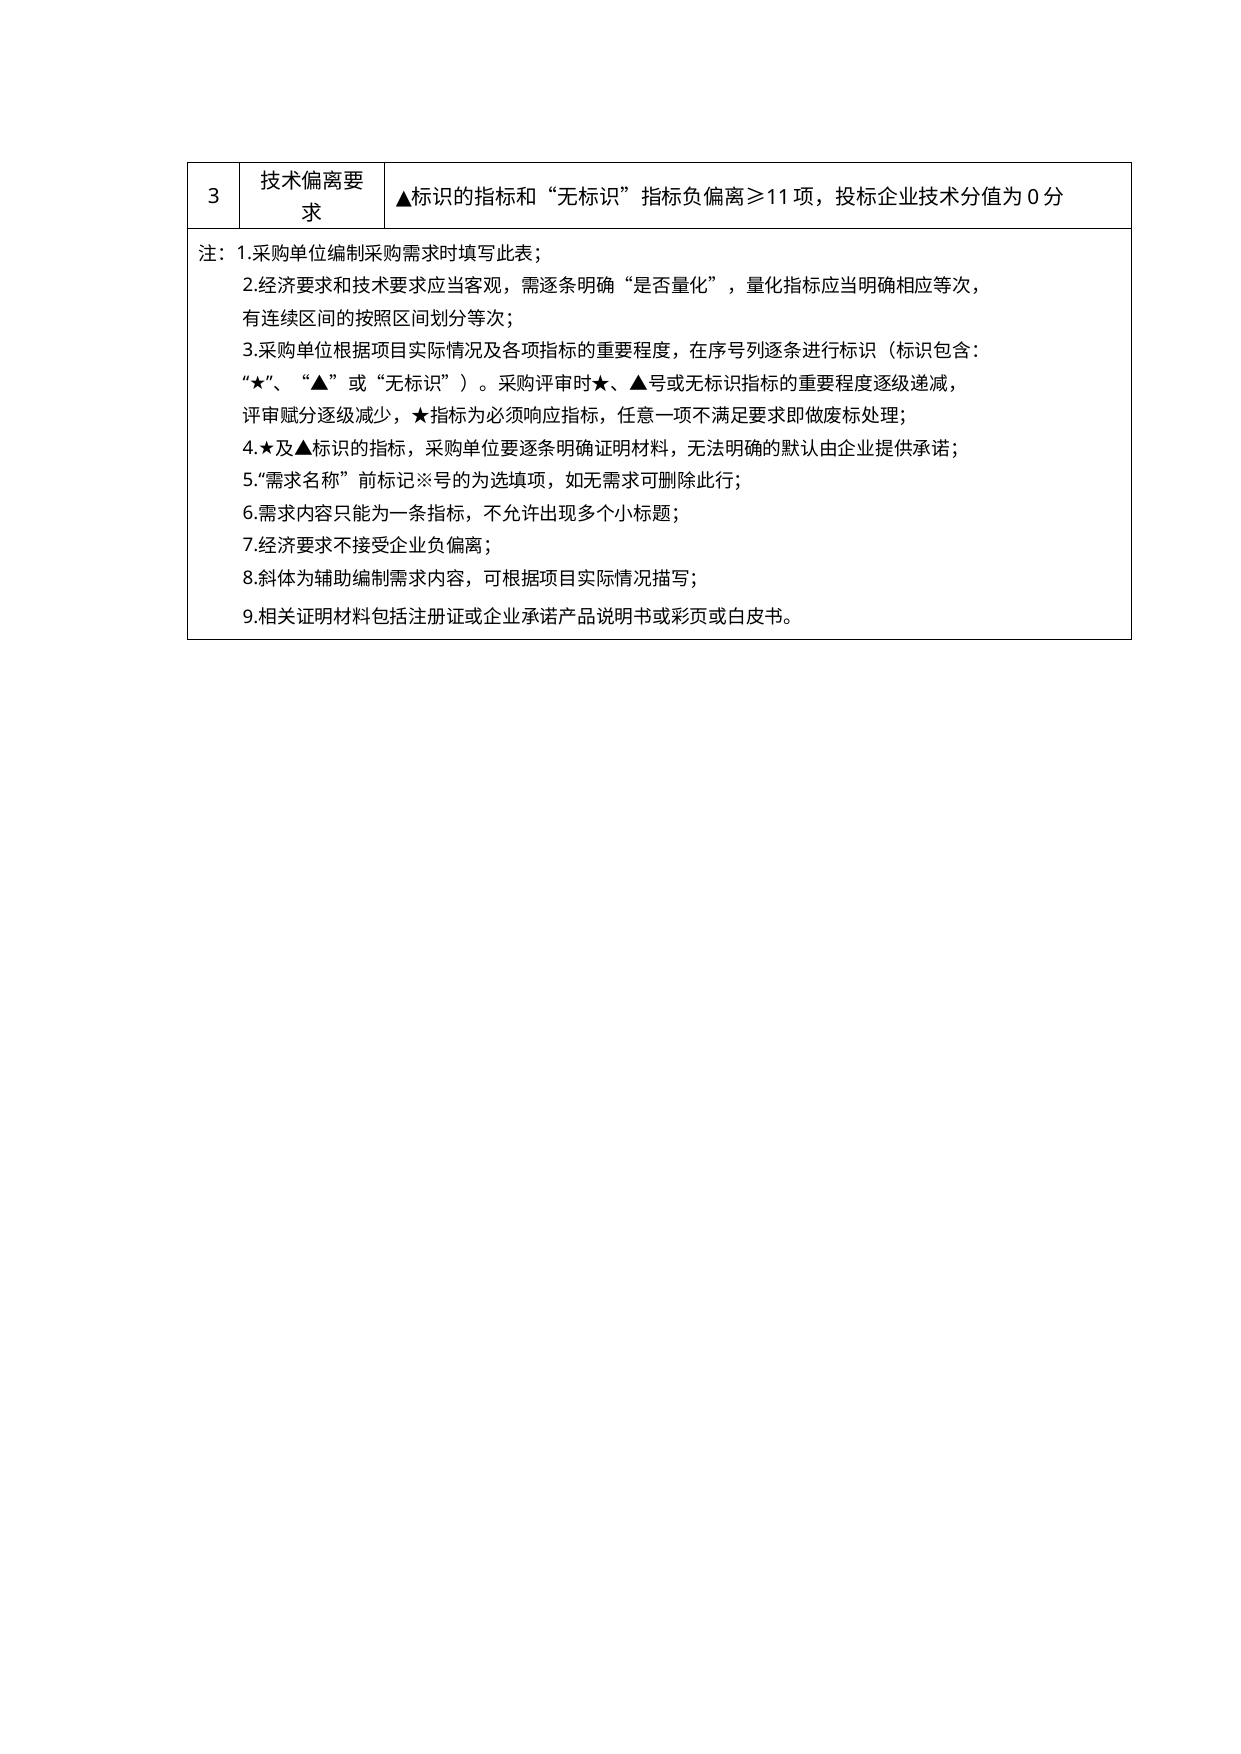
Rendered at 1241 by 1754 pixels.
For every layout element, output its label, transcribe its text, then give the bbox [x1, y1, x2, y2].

table_cell ▲标识的指标和“无标识”指标负偏离≥11项，投标企业技术分值为0分 [385, 163, 1131, 228]
table_cell 注：1.采购单位编制采购需求时填写此表； 2.经济要求和技术要求应当客观，需逐条明确“是否量化”，量化指标应当明确相应等次， 有连续区间的按照区间划分等次； 3.采购单位根据项目实际情况及各项指标的重要程度，在序号列逐条进行标识（标识包含： “★”、“▲”或“无标识”）。采购评审时★、▲号或无标识指标的重要程度逐级递减， 评审赋分逐级减少，★指标为必须响应指标，任意一项不满足要求即做废标处理； 4.★及▲标识的指标，采购单位要逐条明确证明材料，无法明确的默认由企业提供承诺； 5.“需求名称”前标记※号的为选填项，如无需求可删除此行； 6.需求内容只能为一条指标，不允许出现多个小标题； 7.经济要求不接受企业负偏离； 8.斜体为辅助编制需求内容，可根据项目实际情况描写； 9.相关证明材料包括注册证或企业承诺产品说明书或彩页或白皮书。 [188, 229, 1131, 638]
table_cell 技术偏离要求 [240, 163, 384, 228]
table_cell 3 [188, 163, 239, 228]
